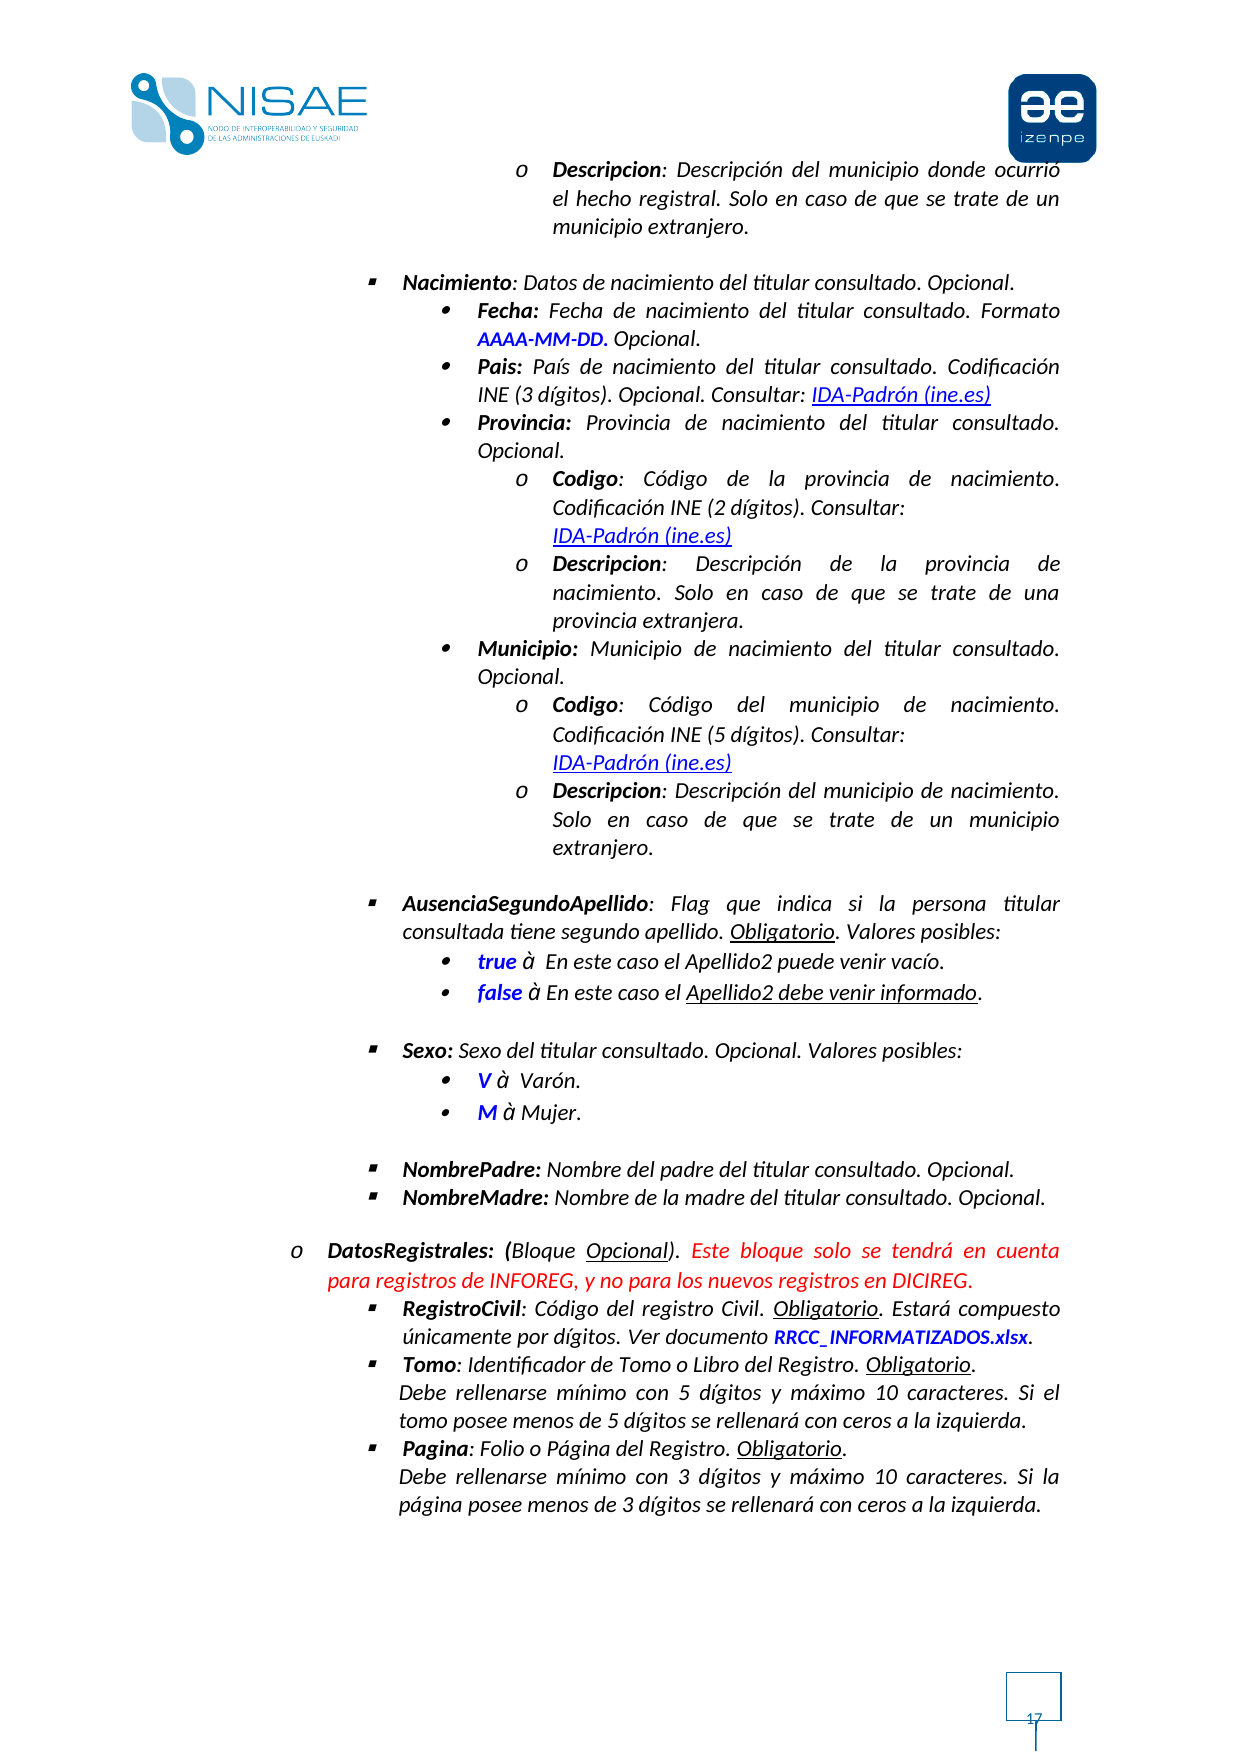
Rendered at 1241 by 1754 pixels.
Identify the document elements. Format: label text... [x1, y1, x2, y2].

list Nacimiento: Datos de nacimiento del titular consultado. Opcional. [365, 268, 1063, 296]
list M à Mujer. [440, 1096, 1063, 1127]
picture [149, 73, 386, 155]
text Debe rellenarse mínimo con 3 dígitos y máximo 10 caracteres. Si la página posee menos de 3 dígitos se rellenará con ceros a la izquierda. [398, 1462, 1063, 1518]
text IDA-Padrón (ine.es) [552, 748, 1063, 776]
list Tomo: Identificador de Tomo o Libro del Registro. Obligatorio. [365, 1350, 1063, 1378]
picture [1007, 74, 1097, 163]
list Descripcion: Descripción del municipio donde ocurrió el hecho registral. Solo en caso de que se trate de un municipio extranjero. [515, 155, 1063, 240]
list true à En este caso el Apellido2 puede venir vacío. [440, 945, 1063, 976]
list Fecha: Fecha de nacimiento del titular consultado. Formato AAAA-MM-DD. Opcional. [440, 296, 1063, 352]
list NombrePadre: Nombre del padre del titular consultado. Opcional. [365, 1156, 1063, 1183]
list V à Varón. [440, 1064, 1063, 1096]
list AusenciaSegundoApellido: Flag que indica si la persona titular consultada tiene segundo apellido. Obligatorio. Valores posibles: [365, 889, 1063, 945]
list Codigo: Código de la provincia de nacimiento. Codificación INE (2 dígitos). Consultar: [515, 464, 1063, 521]
list DatosRegistrales: (Bloque Opcional). Este bloque solo se tendrá en cuenta para registros de INFOREG, y no para los nuevos registros en DICIREG. [290, 1237, 1063, 1294]
list Descripcion: Descripción de la provincia de nacimiento. Solo en caso de que se trate de una provincia extranjera. [515, 549, 1063, 634]
picture [181, 131, 193, 143]
list false à En este caso el Apellido2 debe venir informado. [440, 976, 1063, 1007]
list RegistroCivil: Código del registro Civil. Obligatorio. Estará compuesto únicamente por dígitos. Ver documento RRCC_INFORMATIZADOS.xlsx. [365, 1294, 1063, 1350]
list Sexo: Sexo del titular consultado. Opcional. Valores posibles: [365, 1036, 1063, 1064]
list Pais: País de nacimiento del titular consultado. Codificación INE (3 dígitos). Opcional. Consultar: IDA-Padrón (ine.es) [440, 352, 1063, 408]
picture [118, 73, 180, 155]
list NombreMadre: Nombre de la madre del titular consultado. Opcional. [365, 1183, 1063, 1212]
list Pagina: Folio o Página del Registro. Obligatorio. [365, 1434, 1063, 1462]
list Provincia: Provincia de nacimiento del titular consultado. Opcional. [440, 408, 1063, 464]
text Debe rellenarse mínimo con 5 dígitos y máximo 10 caracteres. Si el tomo posee menos de 5 dígitos se rellenará con ceros a la izquierda. [398, 1378, 1063, 1434]
list Codigo: Código del municipio de nacimiento. Codificación INE (5 dígitos). Consultar: [515, 691, 1063, 748]
list Municipio: Municipio de nacimiento del titular consultado. Opcional. [440, 634, 1063, 691]
picture [139, 81, 148, 90]
text IDA-Padrón (ine.es) [552, 521, 1063, 549]
list Descripcion: Descripción del municipio de nacimiento. Solo en caso de que se trate de un municipio extranjero. [515, 776, 1063, 861]
